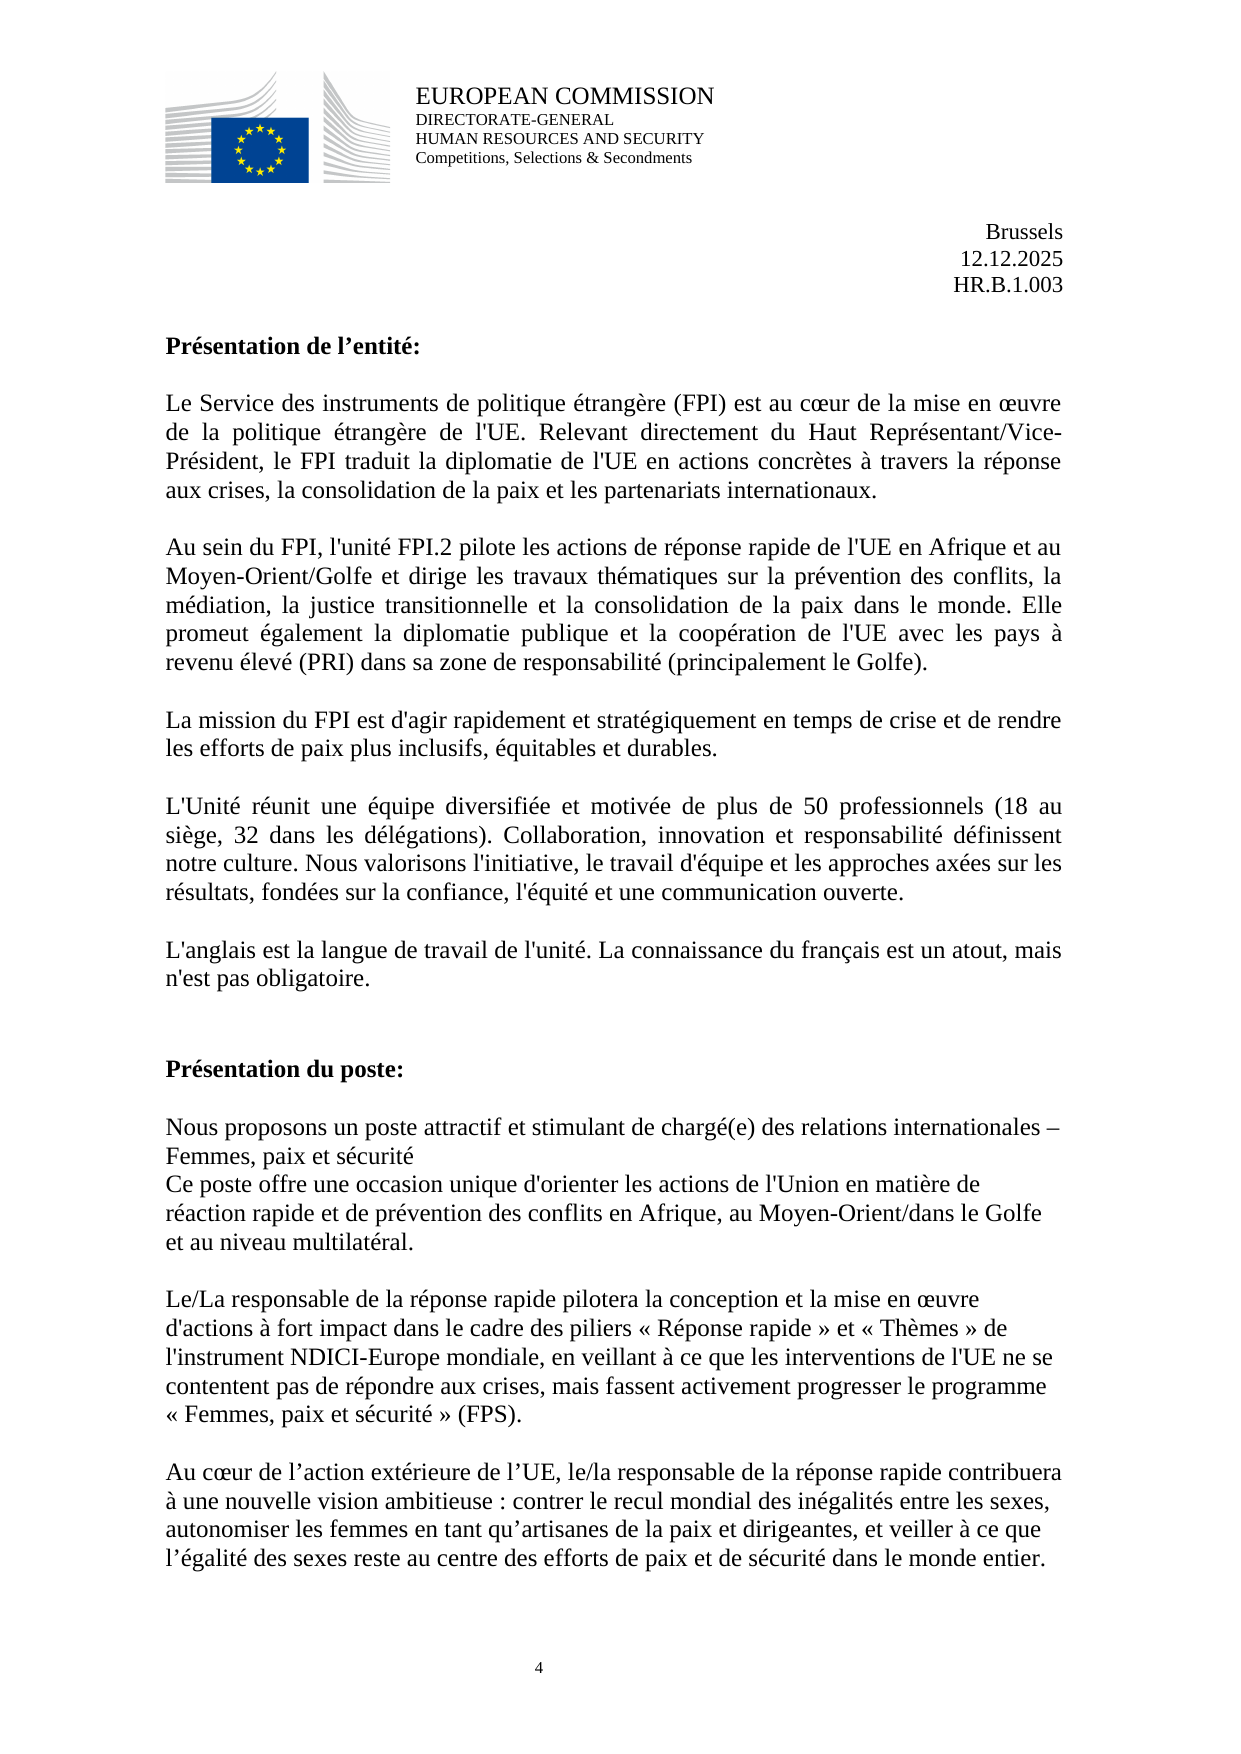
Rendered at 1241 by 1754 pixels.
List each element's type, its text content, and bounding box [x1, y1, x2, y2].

text Au cœur de l’action extérieure de l’UE, le/la responsable de la réponse rapide contribuera à une nouvelle vision ambitieuse : contrer le recul mondial des inégalités entre les sexes, autonomiser les femmes en tant qu’artisanes de la paix et dirigeantes, et veiller à ce que l’égalité des sexes reste au centre des efforts de paix et de sécurité dans le monde entier. [165, 1457, 1063, 1572]
text Présentation de l’entité: [165, 331, 1063, 360]
text Au sein du FPI, l'unité FPI.2 pilote les actions de réponse rapide de l'UE en Afrique et au Moyen-Orient/Golfe et dirige les travaux thématiques sur la prévention des conflits, la médiation, la justice transitionnelle et la consolidation de la paix dans le monde. Elle promeut également la diplomatie publique et la coopération de l'UE avec les pays à revenu élevé (PRI) dans sa zone de responsabilité (principalement le Golfe). [165, 532, 1063, 676]
text La mission du FPI est d'agir rapidement et stratégiquement en temps de crise et de rendre les efforts de paix plus inclusifs, équitables et durables. [165, 705, 1063, 762]
text Nous proposons un poste attractif et stimulant de chargé(e) des relations internationales – Femmes, paix et sécurité [165, 1112, 1063, 1169]
text Présentation du poste: [165, 1054, 1063, 1083]
text Le/La responsable de la réponse rapide pilotera la conception et la mise en œuvre d'actions à fort impact dans le cadre des piliers « Réponse rapide » et « Thèmes » de l'instrument NDICI-Europe mondiale, en veillant à ce que les interventions de l'UE ne se contentent pas de répondre aux crises, mais fassent activement progresser le programme « Femmes, paix et sécurité » (FPS). [165, 1284, 1063, 1428]
text Brussels [165, 134, 1063, 245]
text Ce poste offre une occasion unique d'orienter les actions de l'Union en matière de réaction rapide et de prévention des conflits en Afrique, au Moyen-Orient/dans le Golfe et au niveau multilatéral. [165, 1169, 1063, 1256]
text L'Unité réunit une équipe diversifiée et motivée de plus de 50 professionnels (18 au siège, 32 dans les délégations). Collaboration, innovation et responsabilité définissent notre culture. Nous valorisons l'initiative, le travail d'équipe et les approches axées sur les résultats, fondées sur la confiance, l'équité et une communication ouverte. [165, 791, 1063, 906]
text HR.B.1.003 [165, 271, 1063, 297]
picture [165, 71, 391, 183]
text Le Service des instruments de politique étrangère (FPI) est au cœur de la mise en œuvre de la politique étrangère de l'UE. Relevant directement du Haut Représentant/Vice-Président, le FPI traduit la diplomatie de l'UE en actions concrètes à travers la réponse aux crises, la consolidation de la paix et les partenariats internationaux. [165, 388, 1063, 503]
text 12.12.2025 [165, 245, 1063, 271]
text L'anglais est la langue de travail de l'unité. La connaissance du français est un atout, mais n'est pas obligatoire. [165, 935, 1063, 992]
